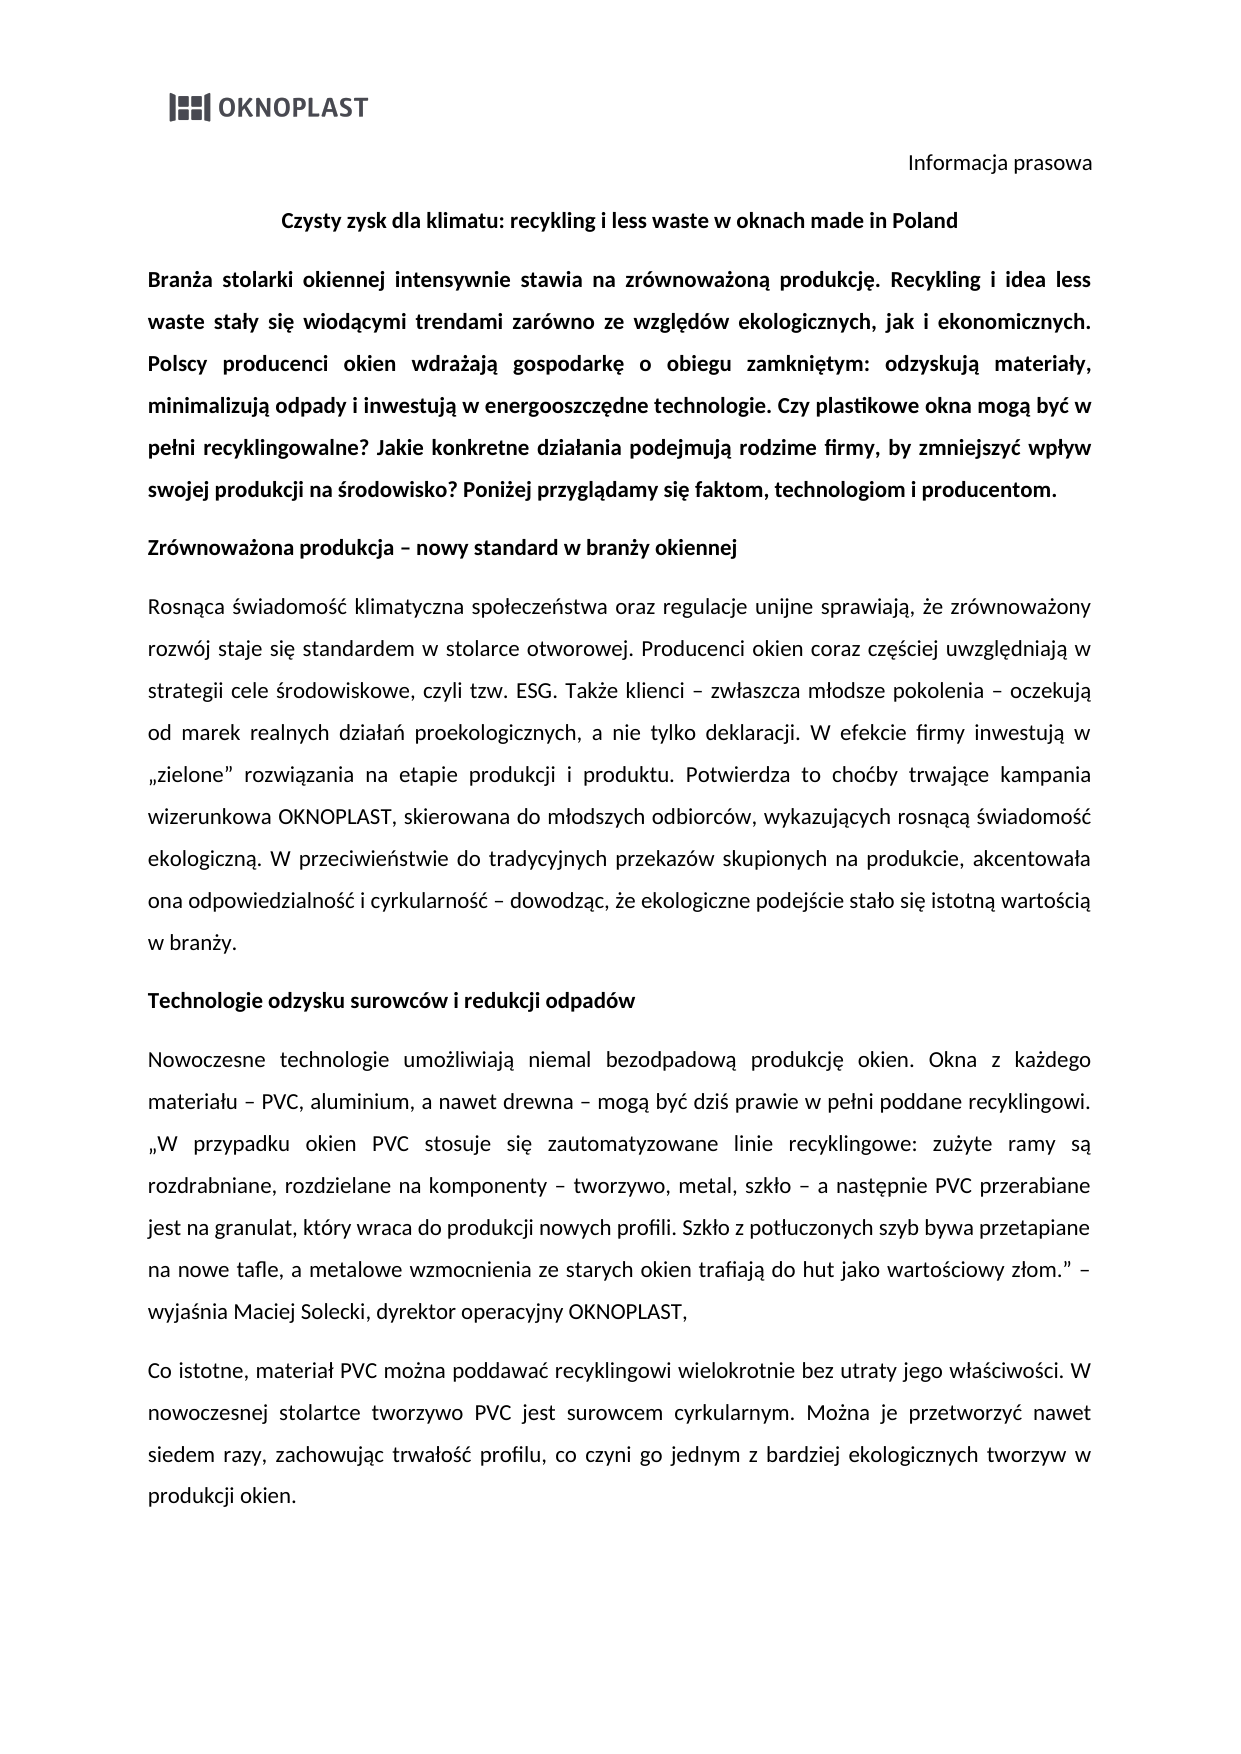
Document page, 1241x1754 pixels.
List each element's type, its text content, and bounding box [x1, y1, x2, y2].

text Co istotne, materiał PVC można poddawać recyklingowi wielokrotnie bez utraty jego właściwości. W nowoczesnej stolartce tworzywo PVC jest surowcem cyrkularnym. Można je przetworzyć nawet siedem razy, zachowując trwałość profilu, co czyni go jednym z bardziej ekologicznych tworzyw w produkcji okien. [148, 1356, 1093, 1510]
text Czysty zysk dla klimatu: recykling i less waste w oknach made in Poland [148, 206, 1093, 234]
text Nowoczesne technologie umożliwiają niemal bezodpadową produkcję okien. Okna z każdego materiału – PVC, aluminium, a nawet drewna – mogą być dziś prawie w pełni poddane recyklingowi. „W przypadku okien PVC stosuje się zautomatyzowane linie recyklingowe: zużyte ramy są rozdrabniane, rozdzielane na komponenty – tworzywo, metal, szkło – a następnie PVC przerabiane jest na granulat, który wraca do produkcji nowych profili. Szkło z potłuczonych szyb bywa przetapiane na nowe tafle, a metalowe wzmocnienia ze starych okien trafiają do hut jako wartościowy złom.” – wyjaśnia Maciej Solecki, dyrektor operacyjny OKNOPLAST, [148, 1045, 1093, 1325]
text Branża stolarki okiennej intensywnie stawia na zrównoważoną produkcję. Recykling i idea less waste stały się wiodącymi trendami zarówno ze względów ekologicznych, jak i ekonomicznych. Polscy producenci okien wdrażają gospodarkę o obiegu zamkniętym: odzyskują materiały, minimalizują odpady i inwestują w energooszczędne technologie. Czy plastikowe okna mogą być w pełni recyklingowalne? Jakie konkretne działania podejmują rodzime firmy, by zmniejszyć wpływ swojej produkcji na środowisko? Poniżej przyglądamy się faktom, technologiom i producentom. [148, 265, 1093, 503]
text Rosnąca świadomość klimatyczna społeczeństwa oraz regulacje unijne sprawiają, że zrównoważony rozwój staje się standardem w stolarce otworowej. Producenci okien coraz częściej uwzględniają w strategii cele środowiskowe, czyli tzw. ESG. Także klienci – zwłaszcza młodsze pokolenia – oczekują od marek realnych działań proekologicznych, a nie tylko deklaracji. W efekcie firmy inwestują w „zielone” rozwiązania na etapie produkcji i produktu. Potwierdza to choćby trwające kampania wizerunkowa OKNOPLAST, skierowana do młodszych odbiorców, wykazujących rosnącą świadomość ekologiczną. W przeciwieństwie do tradycyjnych przekazów skupionych na produkcie, akcentowała ona odpowiedzialność i cyrkularność – dowodząc, że ekologiczne podejście stało się istotną wartością w branży. [148, 592, 1093, 956]
picture [147, 73, 388, 139]
text Technologie odzysku surowców i redukcji odpadów [148, 987, 1093, 1014]
text Zrównoważona produkcja – nowy standard w branży okiennej [148, 533, 1093, 561]
text Informacja prasowa [148, 148, 1093, 176]
